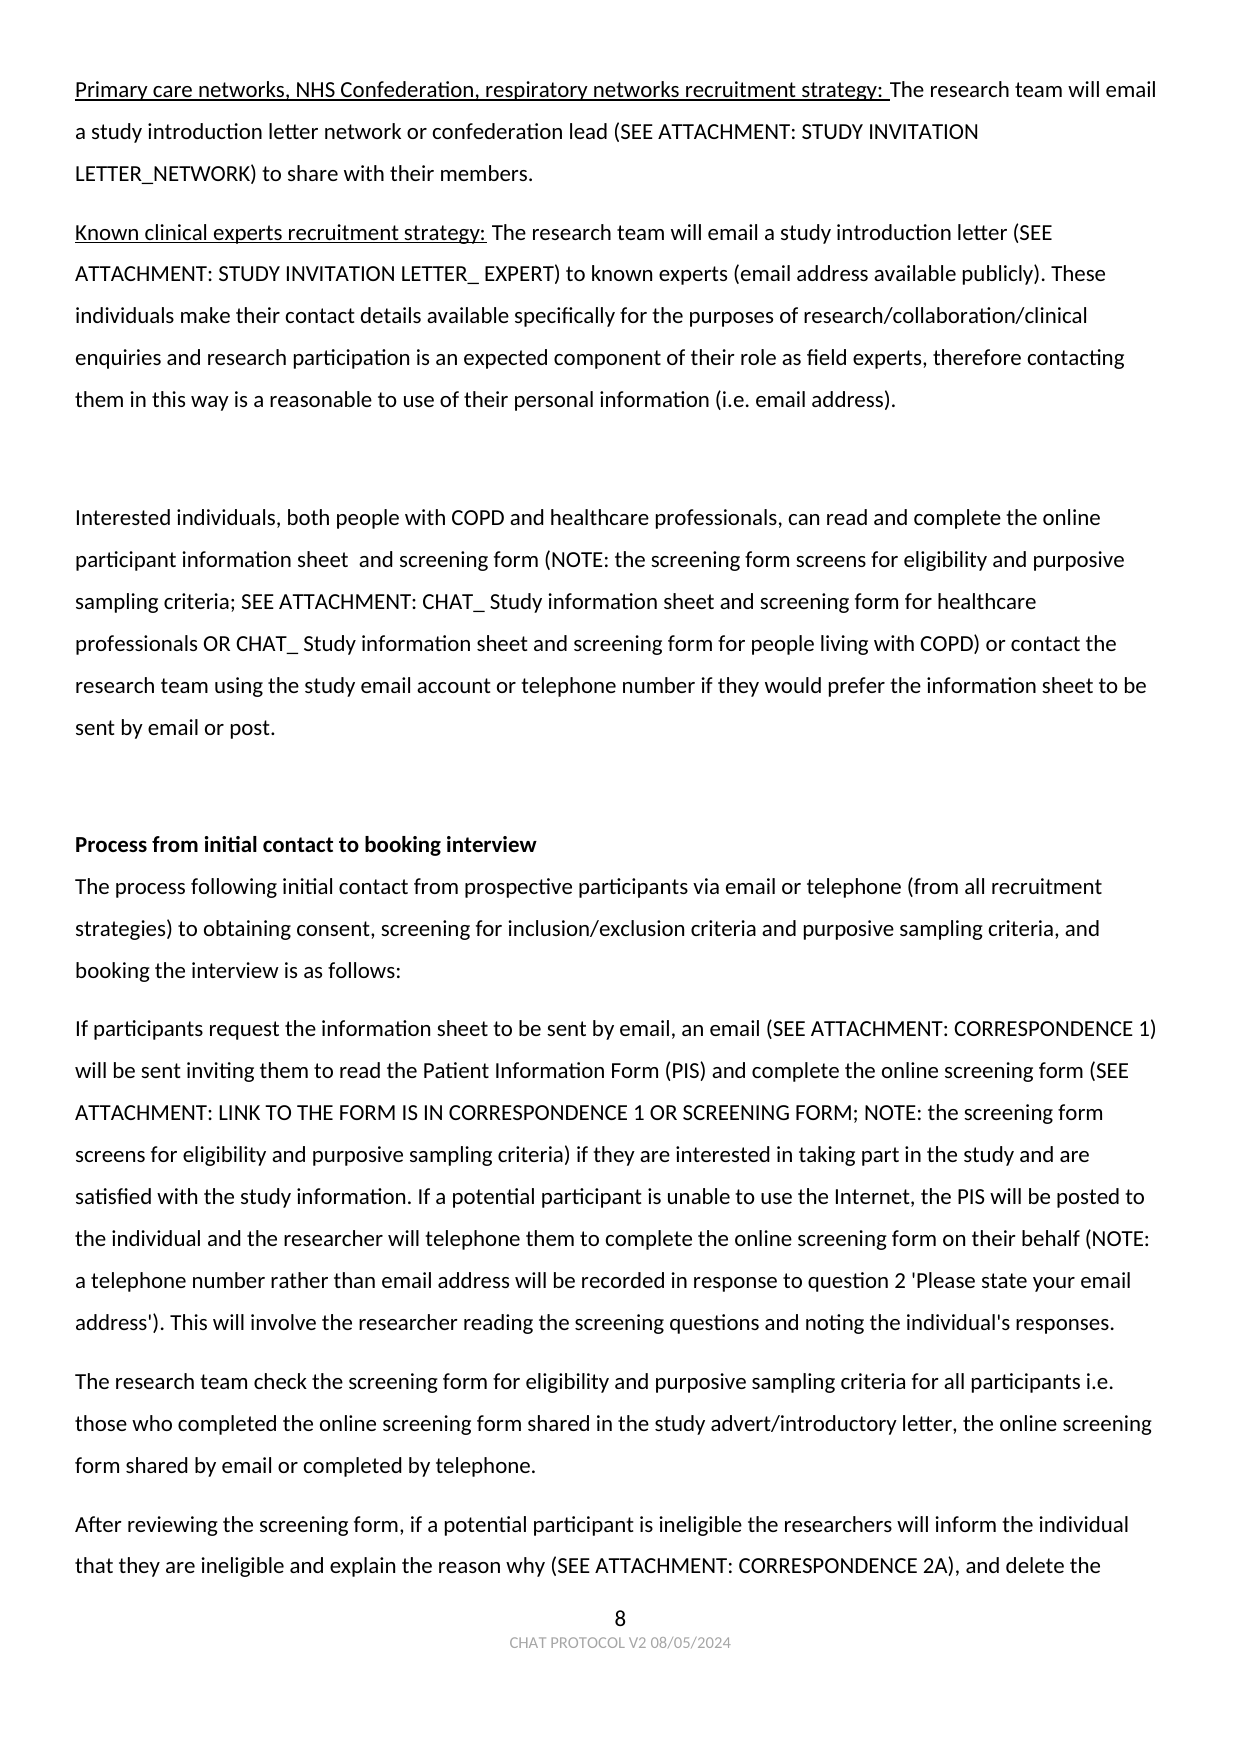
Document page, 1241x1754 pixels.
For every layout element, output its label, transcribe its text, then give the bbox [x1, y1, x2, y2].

text Interested individuals, both people with COPD and healthcare professionals, can read and complete the online participant information sheet and screening form (NOTE: the screening form screens for eligibility and purposive sampling criteria; SEE ATTACHMENT: CHAT_ Study information sheet and screening form for healthcare professionals OR CHAT_ Study information sheet and screening form for people living with COPD) or contact the research team using the study email account or telephone number if they would prefer the information sheet to be sent by email or post. [75, 503, 1165, 741]
text The process following initial contact from prospective participants via email or telephone (from all recruitment strategies) to obtaining consent, screening for inclusion/exclusion criteria and purposive sampling criteria, and booking the interview is as follows: [75, 872, 1165, 984]
text Primary care networks, NHS Confederation, respiratory networks recruitment strategy: The research team will email a study introduction letter network or confederation lead (SEE ATTACHMENT: STUDY INVITATION LETTER_NETWORK) to share with their members. [75, 75, 1165, 187]
text If participants request the information sheet to be sent by email, an email (SEE ATTACHMENT: CORRESPONDENCE 1) will be sent inviting them to read the Patient Information Form (PIS) and complete the online screening form (SEE ATTACHMENT: LINK TO THE FORM IS IN CORRESPONDENCE 1 OR SCREENING FORM; NOTE: the screening form screens for eligibility and purposive sampling criteria) if they are interested in taking part in the study and are satisfied with the study information. If a potential participant is unable to use the Internet, the PIS will be posted to the individual and the researcher will telephone them to complete the online screening form on their behalf (NOTE: a telephone number rather than email address will be recorded in response to question 2 'Please state your email address'). This will involve the researcher reading the screening questions and noting the individual's responses. [75, 1014, 1165, 1336]
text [75, 1510, 1165, 1580]
subtitle Process from initial contact to booking interview [75, 830, 1165, 858]
text The research team check the screening form for eligibility and purposive sampling criteria for all participants i.e. those who completed the online screening form shared in the study advert/introductory letter, the online screening form shared by email or completed by telephone. [75, 1367, 1165, 1479]
text Known clinical experts recruitment strategy: The research team will email a study introduction letter (SEE ATTACHMENT: STUDY INVITATION LETTER_ EXPERT) to known experts (email address available publicly). These individuals make their contact details available specifically for the purposes of research/collaboration/clinical enquiries and research participation is an expected component of their role as field experts, therefore contacting them in this way is a reasonable to use of their personal information (i.e. email address). [75, 218, 1165, 413]
